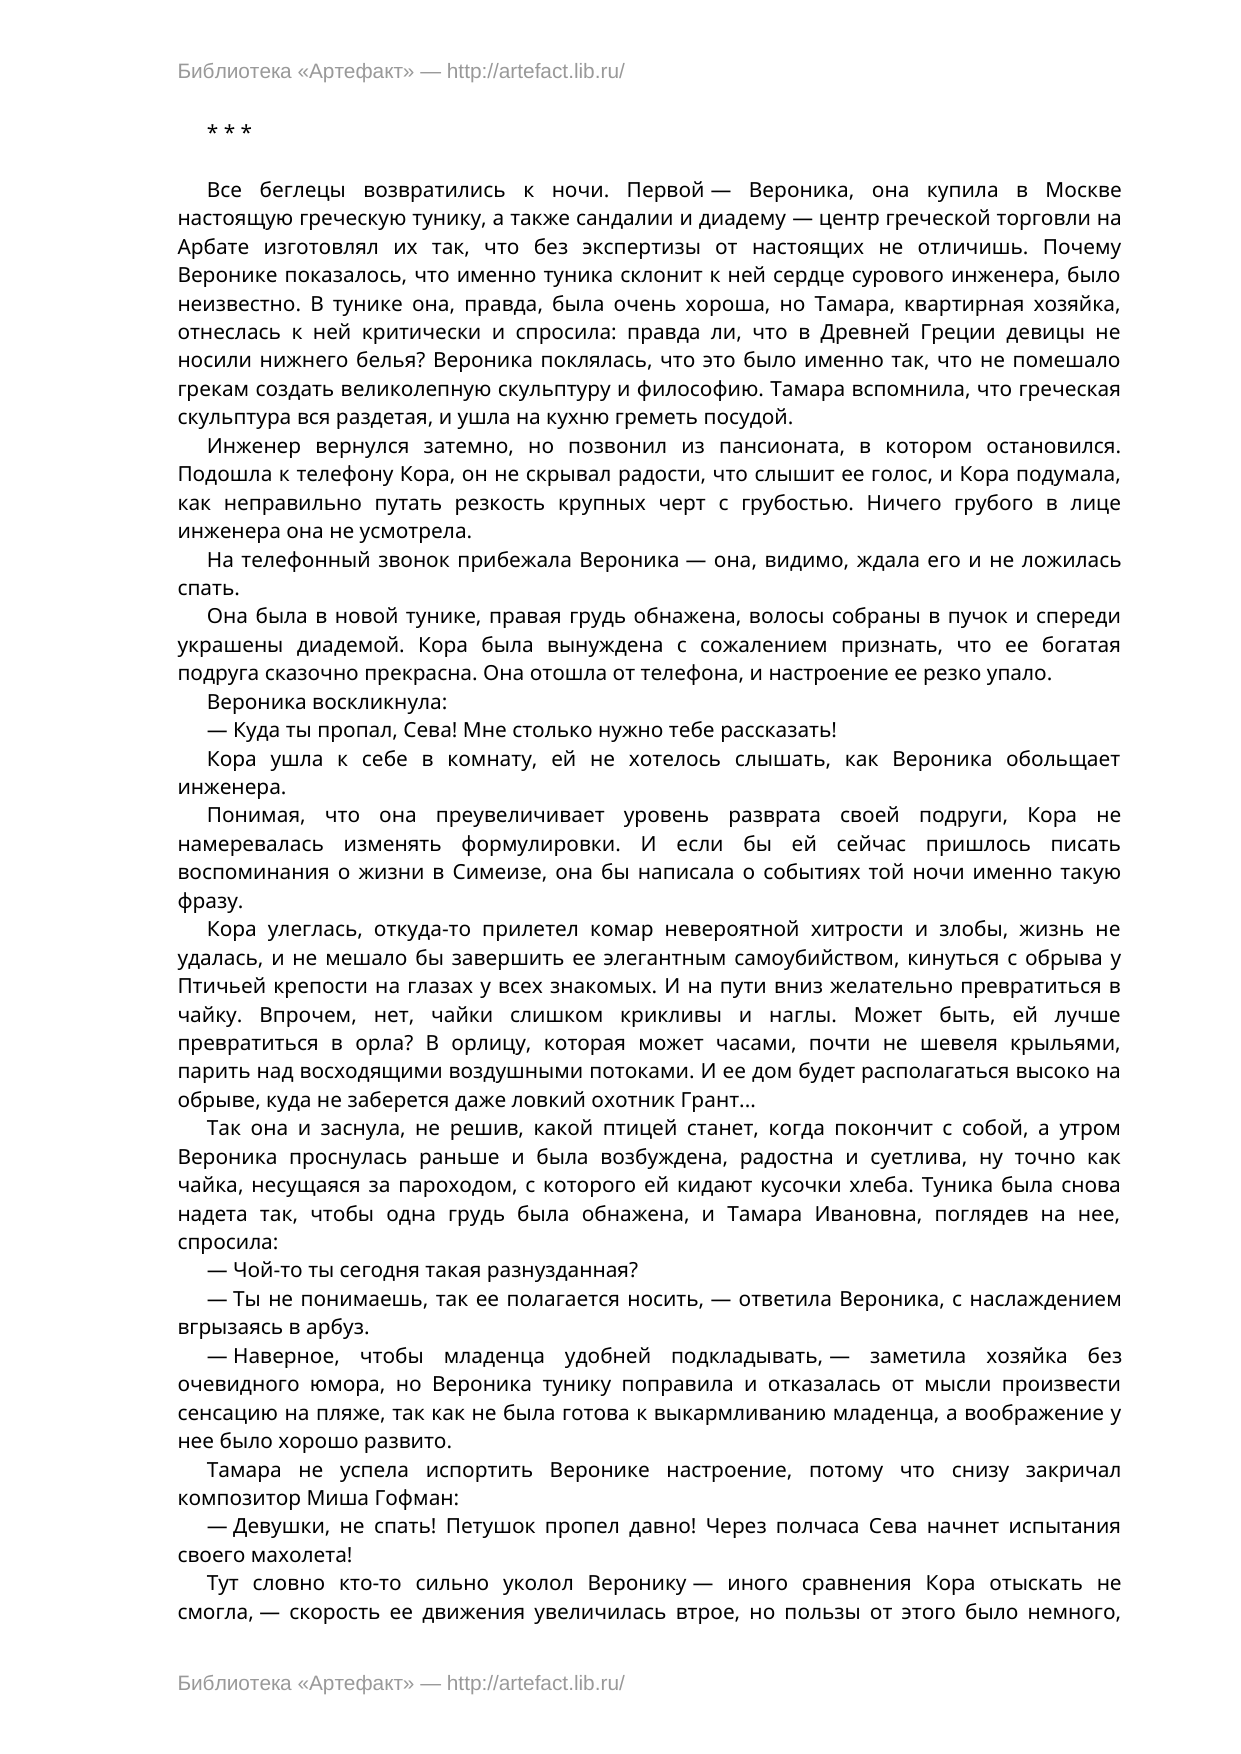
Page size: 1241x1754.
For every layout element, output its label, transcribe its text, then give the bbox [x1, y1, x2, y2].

text — Наверное, чтобы младенца удобней подкладывать, — заметила хозяйка без очевидного юмора, но Вероника тунику поправила и отказалась от мысли произвести сенсацию на пляже, так как не была готова к выкармливанию младенца, а воображение у нее было хорошо развито. [177, 1341, 1122, 1455]
text Вероника воскликнула: [177, 687, 1122, 715]
text — Чой-то ты сегодня такая разнузданная? [177, 1256, 1122, 1284]
text Понимая, что она преувеличивает уровень разврата своей подруги, Кора не намеревалась изменять формулировки. И если бы ей сейчас пришлось писать воспоминания о жизни в Симеизе, она бы написала о событиях той ночи именно такую фразу. [177, 801, 1122, 914]
text На телефонный звонок прибежала Вероника — она, видимо, ждала его и не ложилась спать. [177, 545, 1122, 602]
text Кора улеглась, откуда-то прилетел комар невероятной хитрости и злобы, жизнь не удалась, и не мешало бы завершить ее элегантным самоубийством, кинуться с обрыва у Птичьей крепости на глазах у всех знакомых. И на пути вниз желательно превратиться в чайку. Впрочем, нет, чайки слишком крикливы и наглы. Может быть, ей лучше превратиться в орла? В орлицу, которая может часами, почти не шевеля крыльями, парить над восходящими воздушными потоками. И ее дом будет располагаться высоко на обрыве, куда не заберется даже ловкий охотник Грант... [177, 914, 1122, 1113]
text Тамара не успела испортить Веронике настроение, потому что снизу закричал композитор Миша Гофман: [177, 1455, 1122, 1512]
text — Ты не понимаешь, так ее полагается носить, — ответила Вероника, с наслаждением вгрызаясь в арбуз. [177, 1284, 1122, 1341]
text Она была в новой тунике, правая грудь обнажена, волосы собраны в пучок и спереди украшены диадемой. Кора была вынуждена с сожалением признать, что ее богатая подруга сказочно прекрасна. Она отошла от телефона, и настроение ее резко упало. [177, 602, 1122, 687]
text Кора ушла к себе в комнату, ей не хотелось слышать, как Вероника обольщает инженера. [177, 744, 1122, 801]
text — Куда ты пропал, Сева! Мне столько нужно тебе рассказать! [177, 715, 1122, 744]
subtitle * * * [177, 118, 1122, 147]
text — Девушки, не спать! Петушок пропел давно! Через полчаса Сева начнет испытания своего махолета! [177, 1512, 1122, 1568]
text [177, 1568, 1122, 1625]
text Все беглецы возвратились к ночи. Первой — Вероника, она купила в Москве настоящую греческую тунику, а также сандалии и диадему — центр греческой торговли на Арбате изготовлял их так, что без экспертизы от настоящих не отличишь. Почему Веронике показалось, что именно туника склонит к ней сердце сурового инженера, было неизвестно. В тунике она, правда, была очень хороша, но Тамара, квартирная хозяйка, отнеслась к ней критически и спросила: правда ли, что в Древней Греции девицы не носили нижнего белья? Вероника поклялась, что это было именно так, что не помешало грекам создать великолепную скульптуру и философию. Тамара вспомнила, что греческая скульптура вся раздетая, и ушла на кухню греметь посудой. [177, 175, 1122, 431]
text Инженер вернулся затемно, но позвонил из пансионата, в котором остановился. Подошла к телефону Кора, он не скрывал радости, что слышит ее голос, и Кора подумала, как неправильно путать резкость крупных черт с грубостью. Ничего грубого в лице инженера она не усмотрела. [177, 431, 1122, 545]
text Так она и заснула, не решив, какой птицей станет, когда покончит с собой, а утром Вероника проснулась раньше и была возбуждена, радостна и суетлива, ну точно как чайка, несущаяся за пароходом, с которого ей кидают кусочки хлеба. Туника была снова надета так, чтобы одна грудь была обнажена, и Тамара Ивановна, поглядев на нее, спросила: [177, 1113, 1122, 1256]
